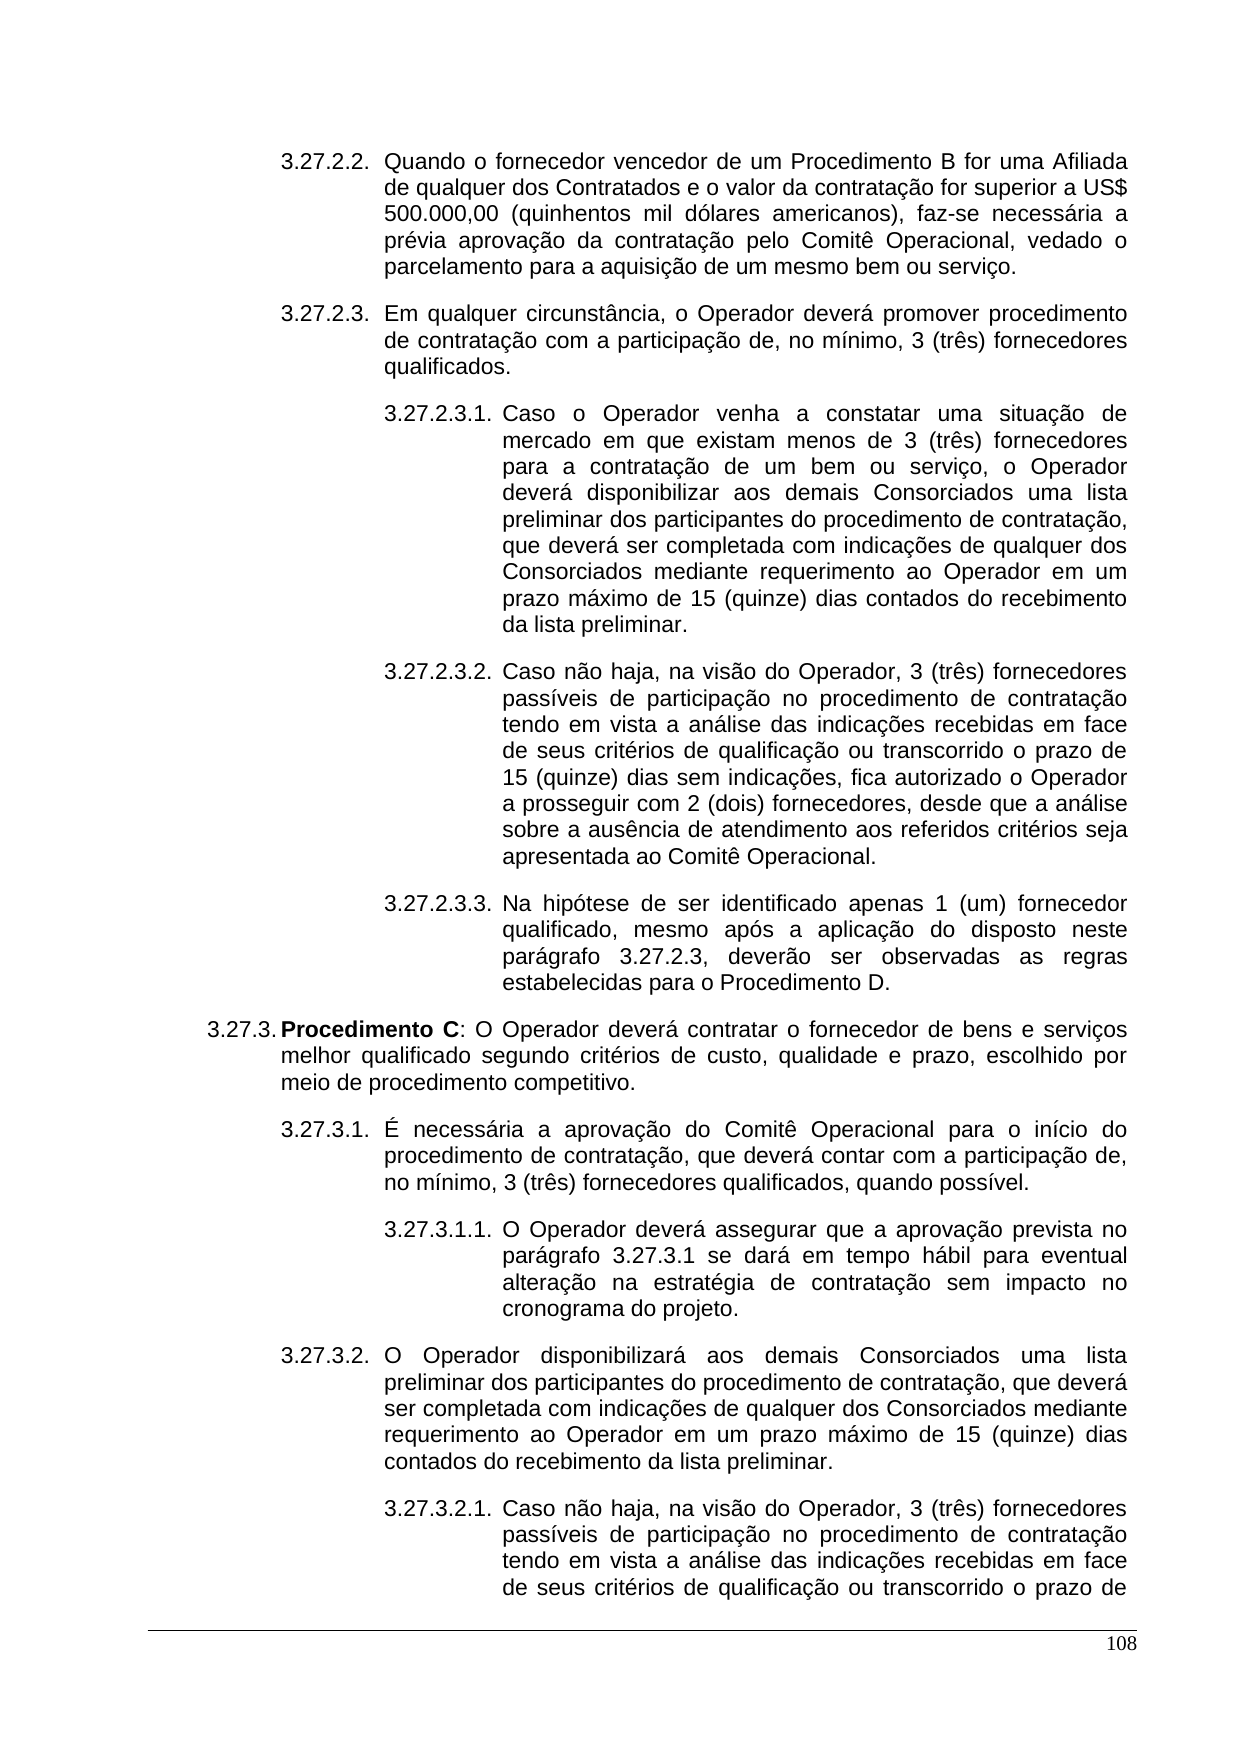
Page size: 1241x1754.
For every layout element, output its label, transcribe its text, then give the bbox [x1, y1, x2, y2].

list O Operador deverá assegurar que a aprovação prevista no parágrafo 3.27.3.1 se dará em tempo hábil para eventual alteração na estratégia de contratação sem impacto no cronograma do projeto. [384, 1216, 1128, 1321]
text Quando o fornecedor vencedor de um Procedimento B for uma Afiliada de qualquer dos Contratados e o valor da contratação for superior a US$ 500.000,00 (quinhentos mil dólares americanos), faz-se necessária a prévia aprovação da contratação pelo Comitê Operacional, vedado o parcelamento para a aquisição de um mesmo bem ou serviço. [281, 148, 1128, 279]
list Na hipótese de ser identificado apenas 1 (um) fornecedor qualificado, mesmo após a aplicação do disposto neste parágrafo 3.27.2.3, deverão ser observadas as regras estabelecidas para o Procedimento D. [384, 890, 1128, 995]
text O Operador disponibilizará aos demais Consorciados uma lista preliminar dos participantes do procedimento de contratação, que deverá ser completada com indicações de qualquer dos Consorciados mediante requerimento ao Operador em um prazo máximo de 15 (quinze) dias contados do recebimento da lista preliminar. [281, 1342, 1128, 1474]
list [384, 1495, 1128, 1600]
list Caso o Operador venha a constatar uma situação de mercado em que existam menos de 3 (três) fornecedores para a contratação de um bem ou serviço, o Operador deverá disponibilizar aos demais Consorciados uma lista preliminar dos participantes do procedimento de contratação, que deverá ser completada com indicações de qualquer dos Consorciados mediante requerimento ao Operador em um prazo máximo de 15 (quinze) dias contados do recebimento da lista preliminar. [384, 400, 1128, 637]
text Em qualquer circunstância, o Operador deverá promover procedimento de contratação com a participação de, no mínimo, 3 (três) fornecedores qualificados. [281, 300, 1128, 379]
text Procedimento C: O Operador deverá contratar o fornecedor de bens e serviços melhor qualificado segundo critérios de custo, qualidade e prazo, escolhido por meio de procedimento competitivo. [207, 1016, 1128, 1095]
text É necessária a aprovação do Comitê Operacional para o início do procedimento de contratação, que deverá contar com a participação de, no mínimo, 3 (três) fornecedores qualificados, quando possível. [281, 1116, 1128, 1195]
